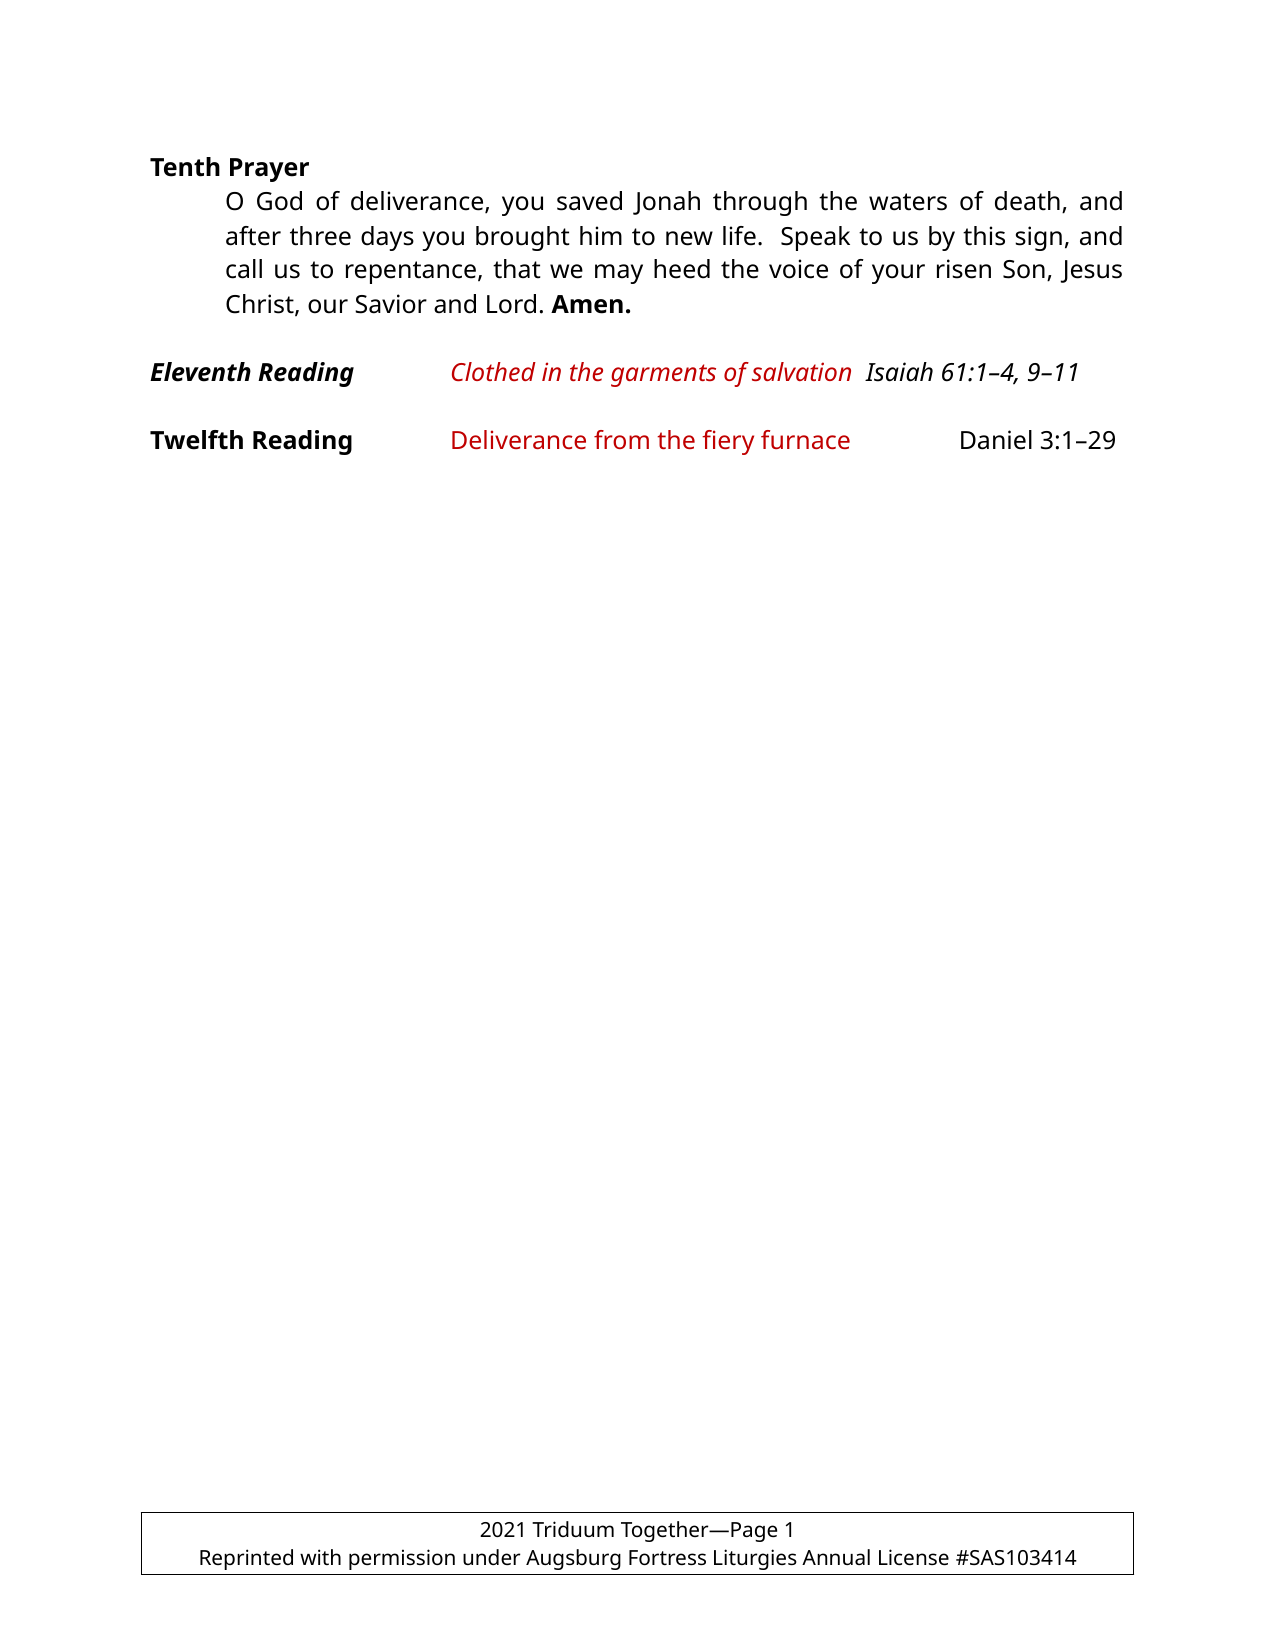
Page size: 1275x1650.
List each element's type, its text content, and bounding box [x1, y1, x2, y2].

text Tenth Prayer [150, 150, 1125, 184]
text Twelfth Reading Deliverance from the fiery furnace Daniel 3:1–29 [150, 422, 1125, 457]
text Eleventh Reading Clothed in the garments of salvation Isaiah 61:1–4, 9–11 [150, 354, 1125, 388]
text O God of deliverance, you saved Jonah through the waters of death, and after three days you brought him to new life. Speak to us by this sign, and call us to repentance, that we may heed the voice of your risen Son, Jesus Christ, our Savior and Lord. Amen. [225, 184, 1125, 320]
